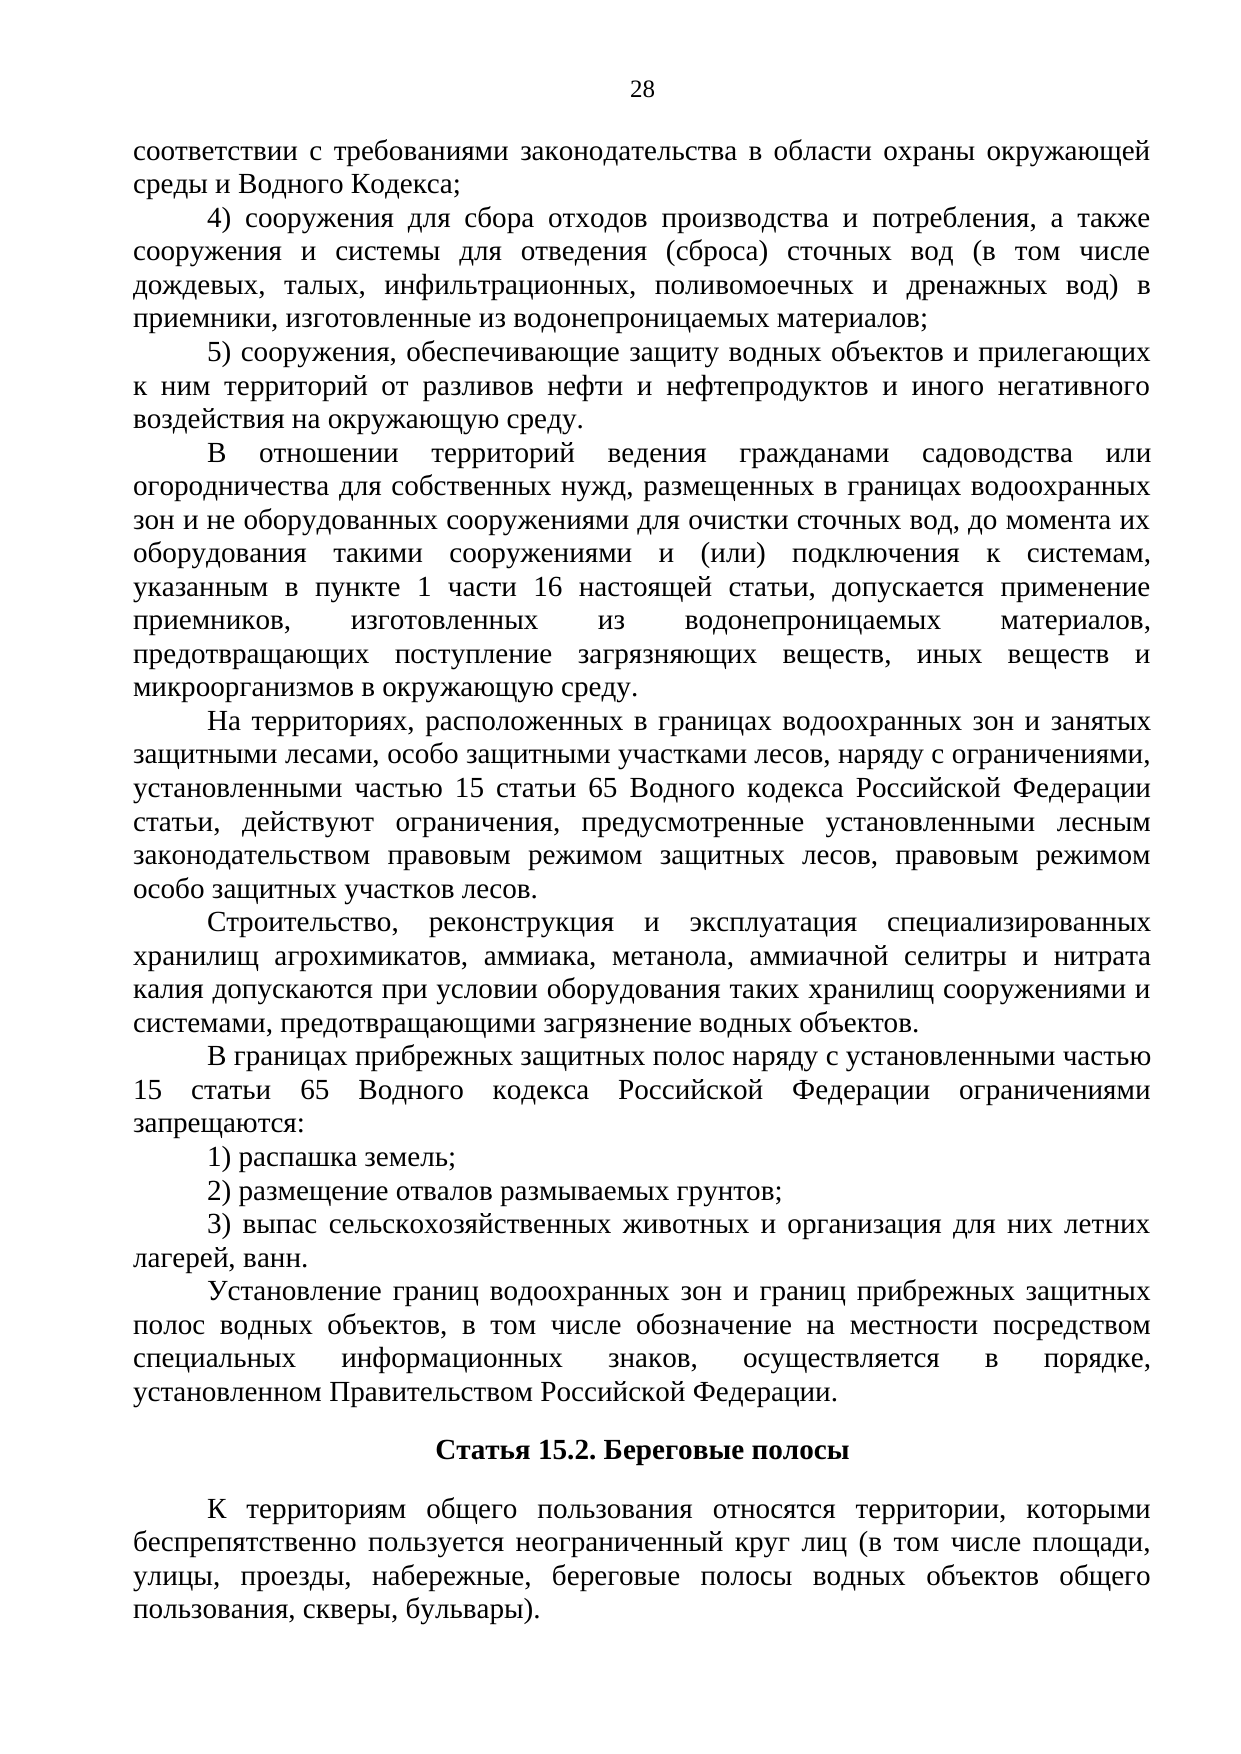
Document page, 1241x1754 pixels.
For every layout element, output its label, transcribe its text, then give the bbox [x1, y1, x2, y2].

text В отношении территорий ведения гражданами садоводства или огородничества для собственных нужд, размещенных в границах водоохранных зон и не оборудованных сооружениями для очистки сточных вод, до момента их оборудования такими сооружениями и (или) подключения к системам, указанным в пункте 1 части 16 настоящей статьи, допускается применение приемников, изготовленных из водонепроницаемых материалов, предотвращающих поступление загрязняющих веществ, иных веществ и микроорганизмов в окружающую среду. [133, 435, 1152, 703]
text 1) распашка земель; [133, 1139, 1152, 1173]
text На территориях, расположенных в границах водоохранных зон и занятых защитными лесами, особо защитными участками лесов, наряду с ограничениями, установленными частью 15 статьи 65 Водного кодекса Российской Федерации статьи, действуют ограничения, предусмотренные установленными лесным законодательством правовым режимом защитных лесов, правовым режимом особо защитных участков лесов. [133, 703, 1152, 904]
subtitle Статья 15.2. Береговые полосы [133, 1432, 1152, 1466]
text К территориям общего пользования относятся территории, которыми беспрепятственно пользуется неограниченный круг лиц (в том числе площади, улицы, проезды, набережные, береговые полосы водных объектов общего пользования, скверы, бульвары). [133, 1491, 1152, 1625]
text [133, 133, 1152, 200]
text В границах прибрежных защитных полос наряду с установленными частью 15 статьи 65 Водного кодекса Российской Федерации ограничениями запрещаются: [133, 1038, 1152, 1139]
text 2) размещение отвалов размываемых грунтов; [133, 1173, 1152, 1206]
text 3) выпас сельскохозяйственных животных и организация для них летних лагерей, ванн. [133, 1206, 1152, 1273]
text Строительство, реконструкция и эксплуатация специализированных хранилищ агрохимикатов, аммиака, метанола, аммиачной селитры и нитрата калия допускаются при условии оборудования таких хранилищ сооружениями и системами, предотвращающими загрязнение водных объектов. [133, 904, 1152, 1038]
text Установление границ водоохранных зон и границ прибрежных защитных полос водных объектов, в том числе обозначение на местности посредством специальных информационных знаков, осуществляется в порядке, установленном Правительством Российской Федерации. [133, 1273, 1152, 1407]
text 5) сооружения, обеспечивающие защиту водных объектов и прилегающих к ним территорий от разливов нефти и нефтепродуктов и иного негативного воздействия на окружающую среду. [133, 334, 1152, 435]
text 4) сооружения для сбора отходов производства и потребления, а также сооружения и системы для отведения (сброса) сточных вод (в том числе дождевых, талых, инфильтрационных, поливомоечных и дренажных вод) в приемники, изготовленные из водонепроницаемых материалов; [133, 200, 1152, 334]
